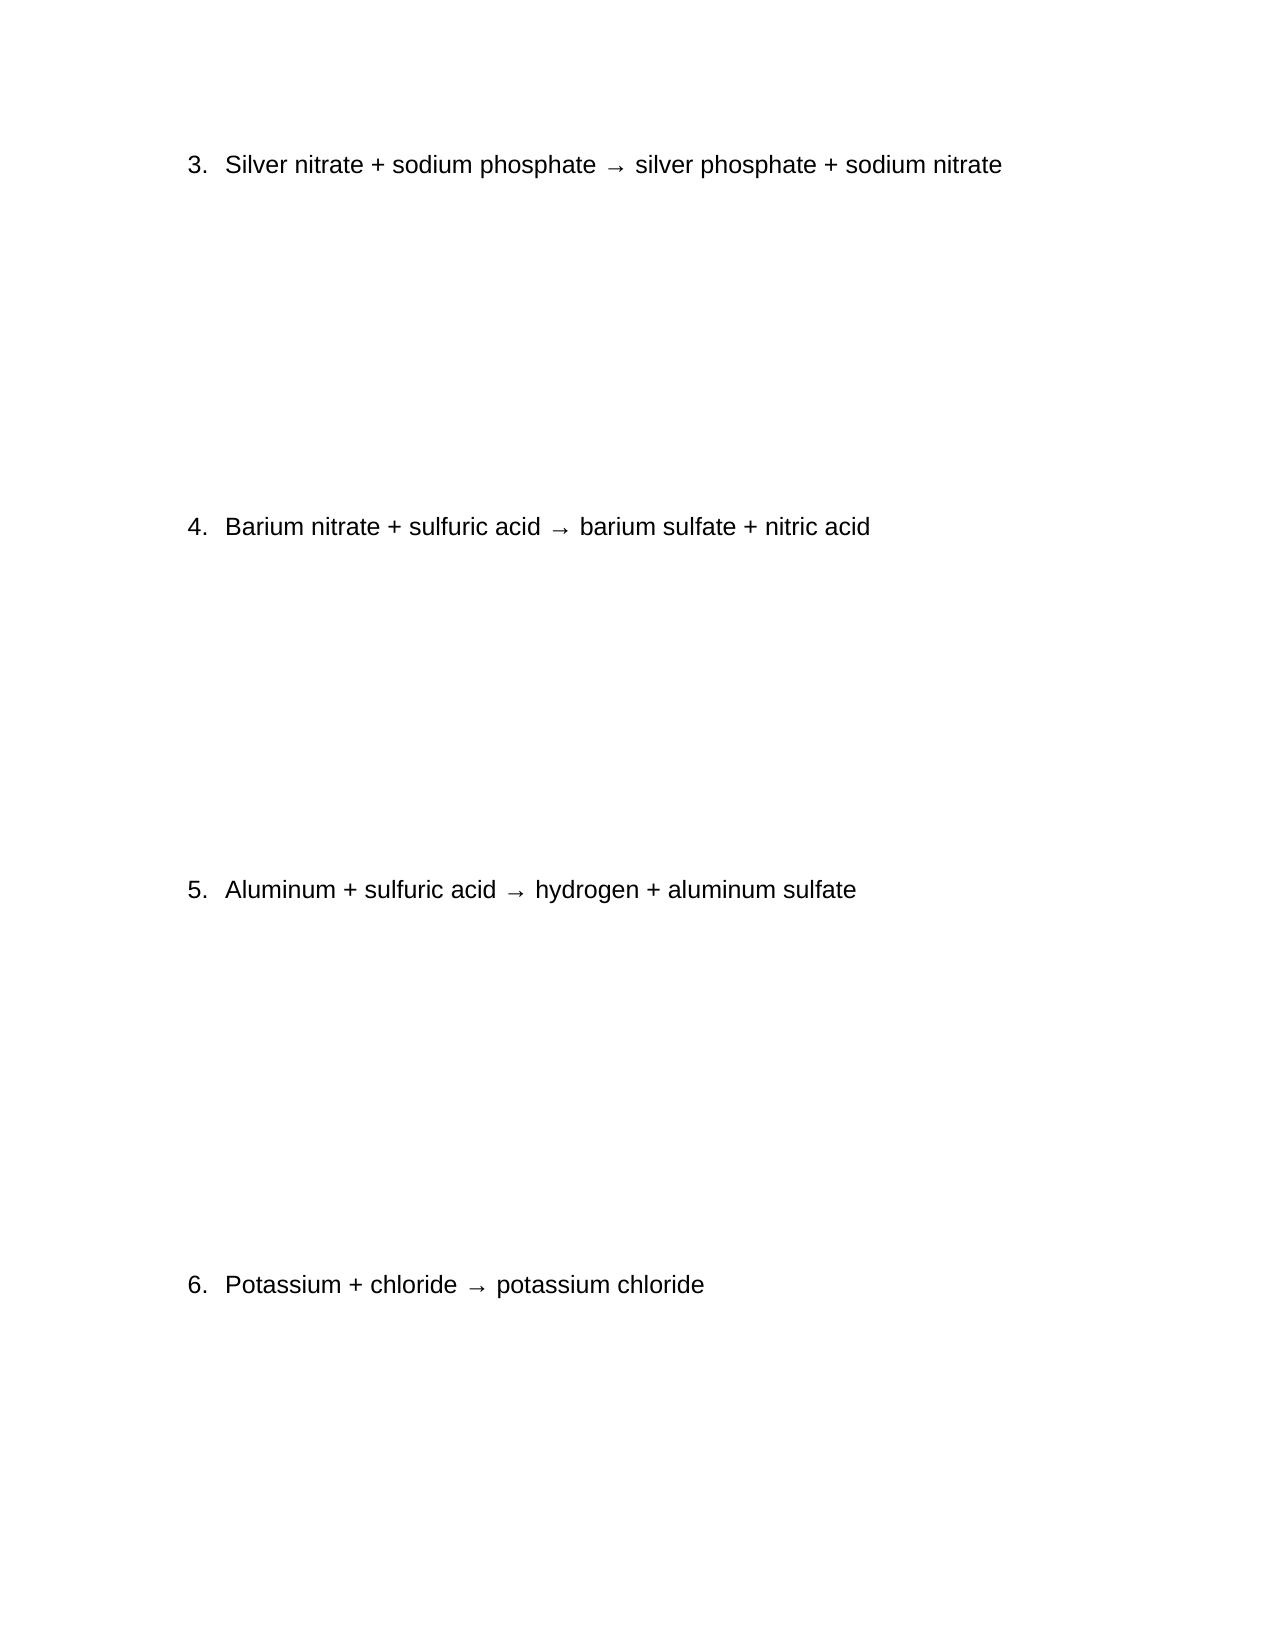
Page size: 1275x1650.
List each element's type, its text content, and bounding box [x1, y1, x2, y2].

list Barium nitrate + sulfuric acid → barium sulfate + nitric acid [187, 512, 1125, 870]
list Aluminum + sulfuric acid → hydrogen + aluminum sulfate [187, 874, 1125, 1266]
list Silver nitrate + sodium phosphate → silver phosphate + sodium nitrate [187, 150, 1125, 508]
list Potassium + chloride → potassium chloride [187, 1270, 1125, 1299]
